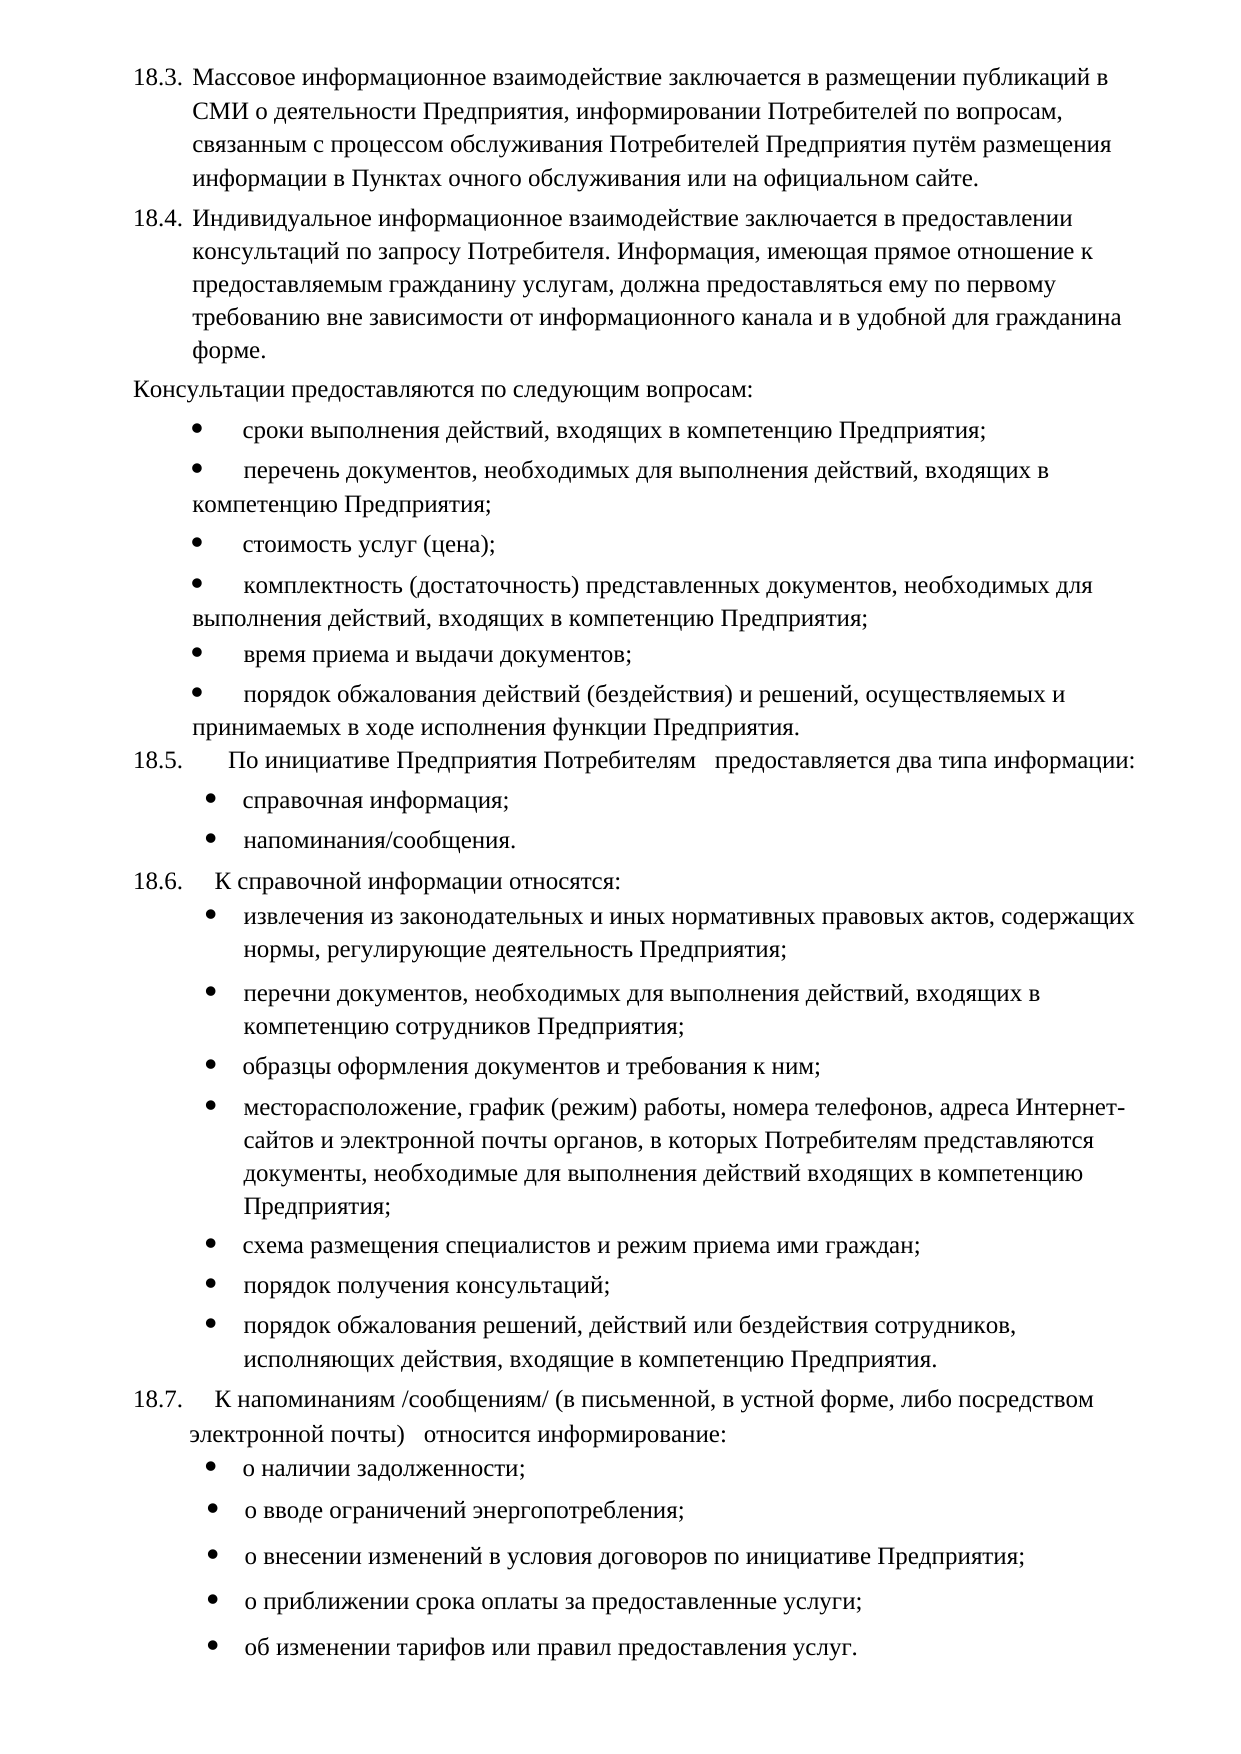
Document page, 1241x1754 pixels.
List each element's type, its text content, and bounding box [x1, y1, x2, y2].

list стоимость услуг (цена); [192, 530, 1152, 558]
list По инициативе Предприятия Потребителям предоставляется два типа информации: [133, 742, 1149, 776]
list о наличии задолженности; [206, 1454, 1152, 1482]
list образцы оформления документов и требования к ним; [206, 1052, 1152, 1080]
list о вводе ограничений энергопотребления; [208, 1482, 1152, 1528]
list К справочной информации относятся: [133, 867, 1152, 895]
list справочная информация; [206, 786, 1152, 814]
list об изменении тарифов или правил предоставления услуг. [208, 1619, 1152, 1664]
list месторасположение, график (режим) работы, номера телефонов, адреса Интернет-сайтов и электронной почты органов, в которых Потребителям представляются документы, необходимые для выполнения действий входящих в компетенцию Предприятия; [206, 1089, 1149, 1221]
list Индивидуальное информационное взаимодействие заключается в предоставлении консультаций по запросу Потребителя. Информация, имеющая прямое отношение к предоставляемым гражданину услугам, должна предоставляться ему по первому требованию вне зависимости от информационного канала и в удобной для гражданина форме. [133, 200, 1149, 365]
list сроки выполнения действий, входящих в компетенцию Предприятия; [192, 416, 1152, 444]
list комплектность (достаточность) представленных документов, необходимых для выполнения действий, входящих в компетенцию Предприятия; [192, 566, 1149, 633]
list извлечения из законодательных и иных нормативных правовых актов, содержащих нормы, регулирующие деятельность Предприятия; [206, 898, 1149, 964]
list порядок получения консультаций; [206, 1271, 1152, 1299]
list К напоминаниям /сообщениям/ (в письменной, в устной форме, либо посредством [133, 1385, 1152, 1413]
list Массовое информационное взаимодействие заключается в размещении публикаций в СМИ о деятельности Предприятия, информировании Потребителей по вопросам, связанным с процессом обслуживания Потребителей Предприятия путём размещения информации в Пунктах очного обслуживания или на официальном сайте. [133, 59, 1149, 193]
list перечень документов, необходимых для выполнения действий, входящих в компетенцию Предприятия; [192, 451, 1149, 519]
list перечни документов, необходимых для выполнения действий, входящих в компетенцию сотрудников Предприятия; [206, 974, 1149, 1041]
list порядок обжалования решений, действий или бездействия сотрудников, исполняющих действия, входящие в компетенцию Предприятия. [206, 1307, 1149, 1374]
list время приема и выдачи документов; [192, 639, 1152, 668]
list схема размещения специалистов и режим приема ими граждан; [206, 1231, 1152, 1259]
list о внесении изменений в условия договоров по инициативе Предприятия; [208, 1528, 1152, 1573]
list порядок обжалования действий (бездействия) и решений, осуществляемых и принимаемых в ходе исполнения функции Предприятия. [192, 676, 1149, 742]
text электронной почты) относится информирование: [183, 1419, 1152, 1448]
list напоминания/сообщения. [206, 826, 1152, 854]
text Консультации предоставляются по следующим вопросам: [133, 375, 1152, 403]
list о приближении срока оплаты за предоставленные услуги; [208, 1573, 1152, 1619]
